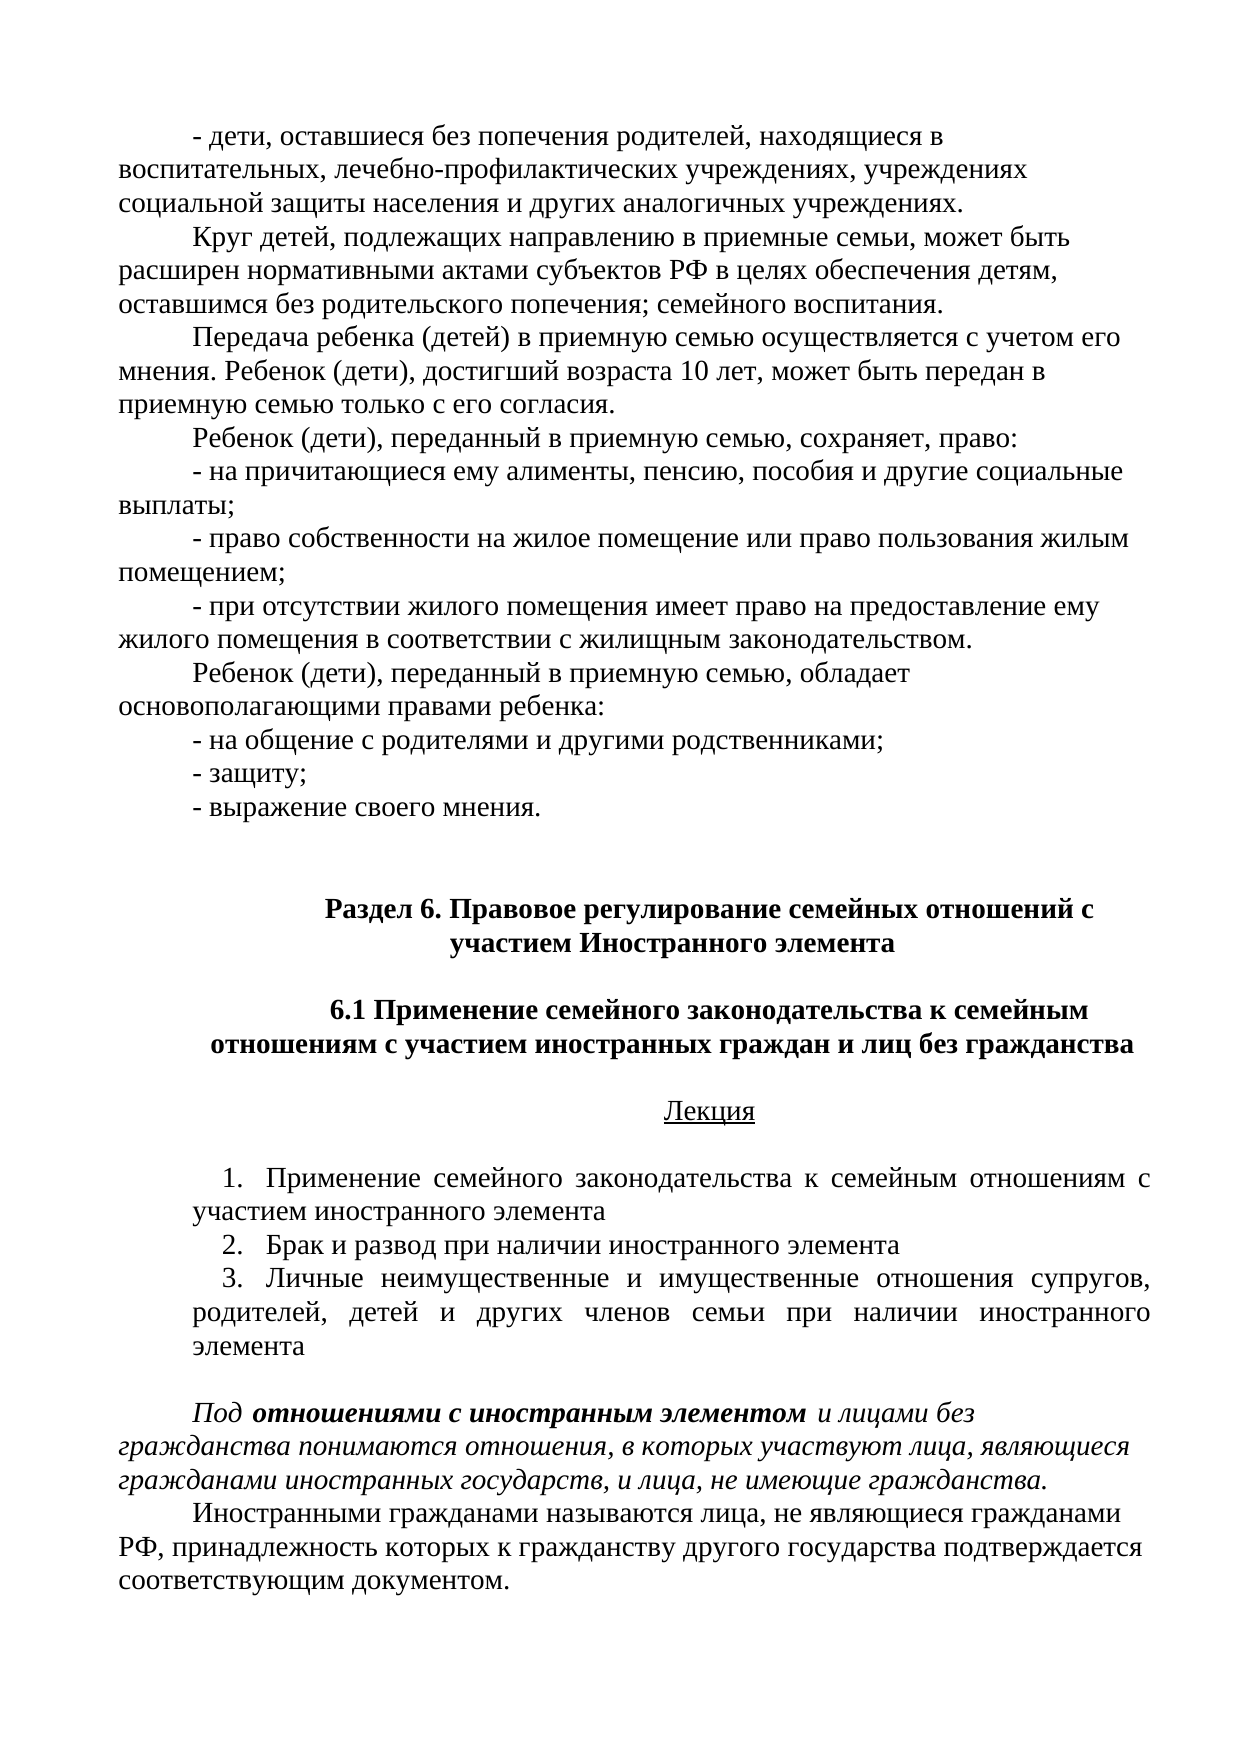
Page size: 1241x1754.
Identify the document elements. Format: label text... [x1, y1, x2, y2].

text - при отсутствии жилого помещения имеет право на предоставление ему жилого помещения в соответствии с жилищным законодательством. [118, 588, 1152, 655]
text Ребенок (дети), переданный в приемную семью, обладает основополагающими правами ребенка: [118, 655, 1152, 722]
text - дети, оставшиеся без попечения родителей, находящиеся в воспитательных, лечебно-профилактических учреждениях, учреждениях социальной защиты населения и других аналогичных учреждениях. [118, 118, 1152, 219]
list Лекция [193, 1093, 1152, 1126]
list Брак и развод при наличии иностранного элемента [192, 1227, 1152, 1261]
text Под отношениями с иностранным элементом и лицами без гражданства понимаются отношения, в которых участвуют лица, являющиеся гражданами иностранных государств, и лица, не имеющие гражданства. [118, 1395, 1152, 1495]
list Раздел 6. Правовое регулирование семейных отношений с участием Иностранного элемента [193, 892, 1152, 959]
text Передача ребенка (детей) в приемную семью осуществляется с учетом его мнения. Ребенок (дети), достигший возраста 10 лет, может быть передан в приемную семью только с его согласия. [118, 319, 1152, 420]
text - право собственности на жилое помещение или право пользования жилым помещением; [118, 521, 1152, 588]
text - выражение своего мнения. [118, 789, 1152, 822]
text Ребенок (дети), переданный в приемную семью, сохраняет, право: [118, 420, 1152, 453]
list 6.1 Применение семейного законодательства к семейным отношениям с участием иностранных граждан и лиц без гражданства [193, 992, 1152, 1059]
text - на причитающиеся ему алименты, пенсию, пособия и другие социальные выплаты; [118, 453, 1152, 521]
text - защиту; [118, 755, 1152, 789]
text - на общение с родителями и другими родственниками; [118, 722, 1152, 755]
list Применение семейного законодательства к семейным отношениям с участием иностранного элемента [192, 1160, 1152, 1227]
text Круг детей, подлежащих направлению в приемные семьи, может быть расширен нормативными актами субъектов РФ в целях обеспечения детям, оставшимся без родительского попечения; семейного воспитания. [118, 219, 1152, 319]
list Личные неимущественные и имущественные отношения супругов, родителей, детей и других членов семьи при наличии иностранного элемента [192, 1261, 1152, 1361]
text Иностранными гражданами называются лица, не являющиеся гражданами РФ, принадлежность которых к гражданству другого государства подтверждается соответствующим документом. [118, 1495, 1152, 1596]
